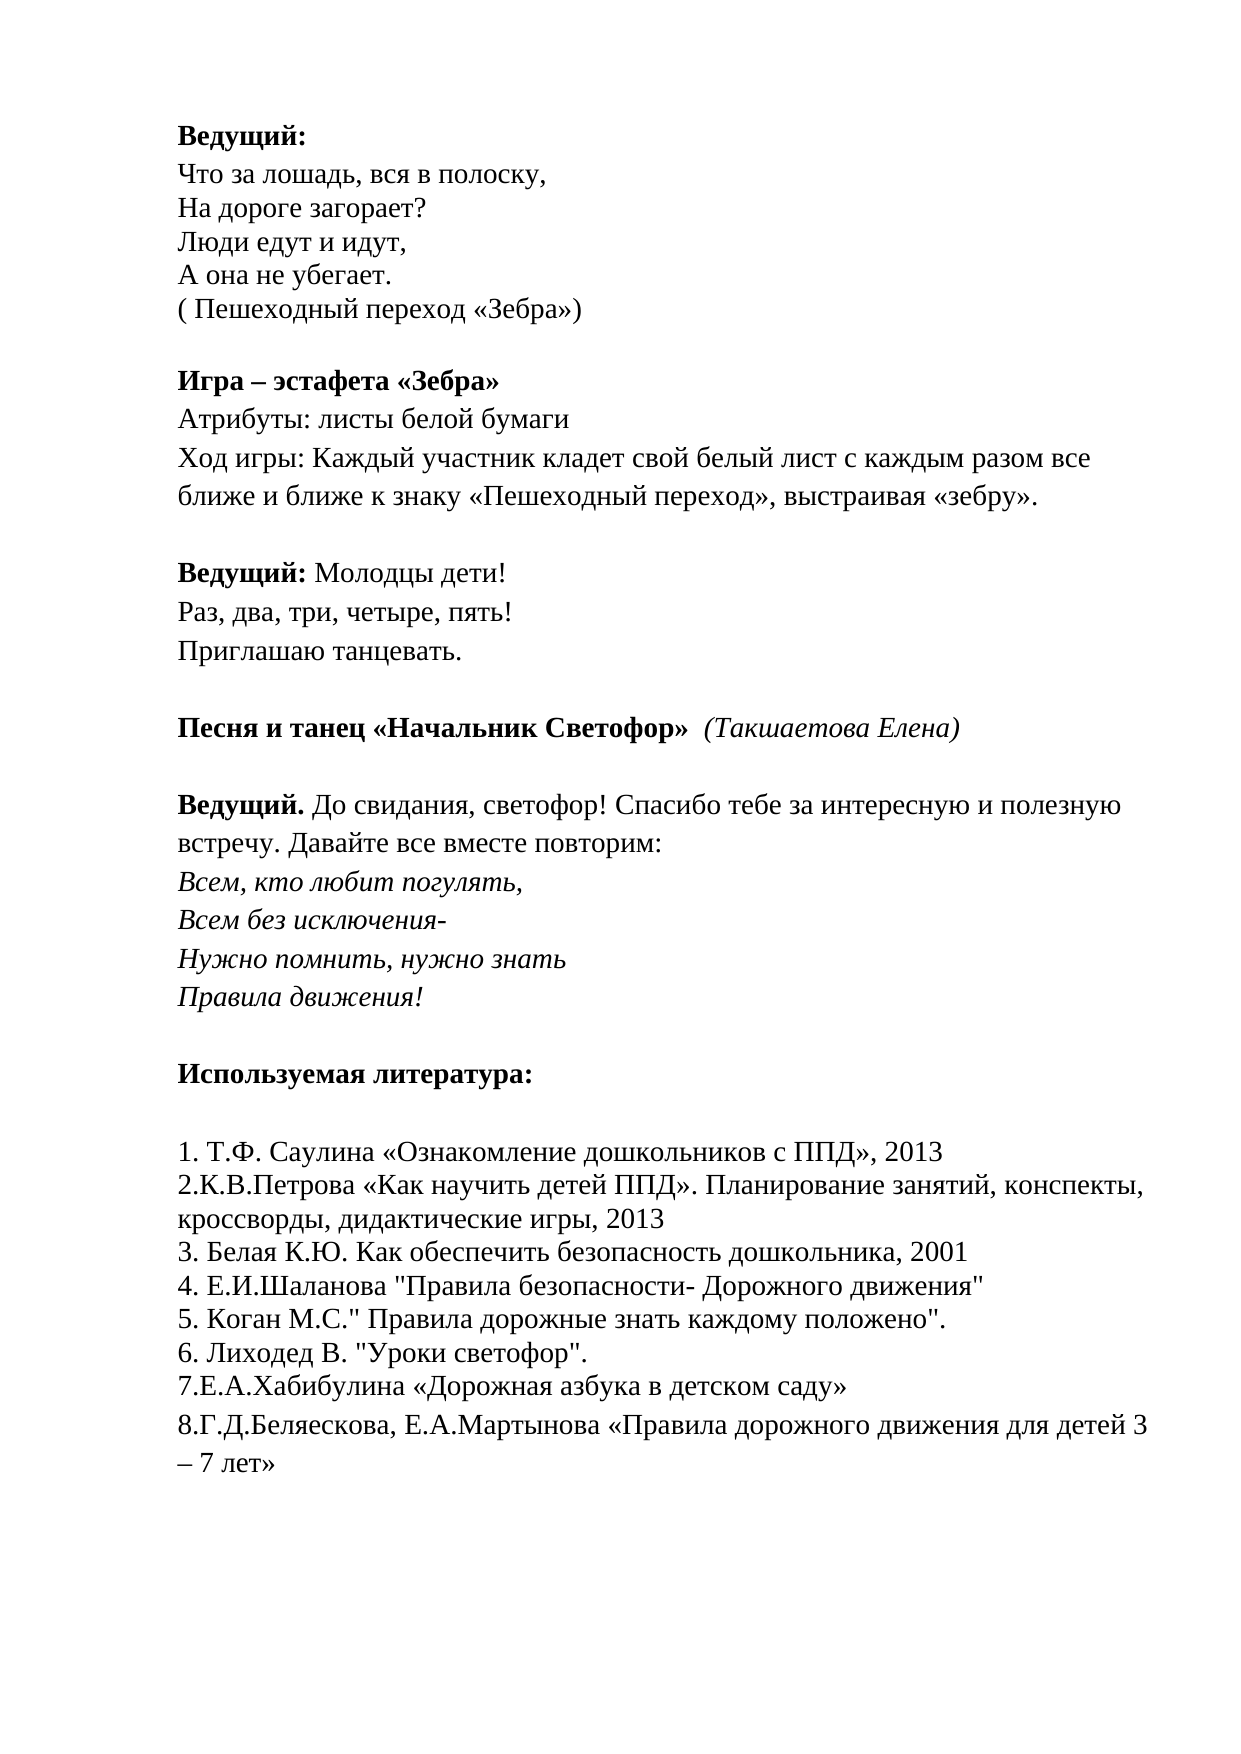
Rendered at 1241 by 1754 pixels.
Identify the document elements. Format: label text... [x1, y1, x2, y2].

text 5. Коган М.С." Правила дорожные знать каждому положено". [177, 1301, 1152, 1335]
text 6. Лиходед В. "Уроки светофор". [177, 1335, 1152, 1368]
text Раз, два, три, четыре, пять! [177, 594, 1152, 628]
text 8.Г.Д.Беляескова, Е.А.Мартынова «Правила дорожного движения для детей 3 – 7 лет» [177, 1407, 1152, 1479]
text Люди едут и идут, [177, 224, 1152, 257]
text 3. Белая К.Ю. Как обеспечить безопасность дошкольника, 2001 [177, 1234, 1152, 1268]
text Всем без исключения- [177, 902, 1152, 936]
text А она не убегает. [177, 257, 1152, 291]
text Песня и танец «Начальник Светофор» (Такшаетова Елена) [177, 710, 1152, 743]
text Правила движения! [177, 979, 1152, 1013]
text Всем, кто любит погулять, [177, 864, 1152, 897]
text Приглашаю танцевать. [177, 633, 1152, 666]
text 2.К.В.Петрова «Как научить детей ППД». Планирование занятий, конспекты, кроссворды, дидактические игры, 2013 [177, 1167, 1152, 1234]
text 1. Т.Ф. Саулина «Ознакомление дошкольников с ППД», 2013 [177, 1134, 1152, 1167]
text Ведущий: Молодцы дети! [177, 556, 1152, 589]
text Атрибуты: листы белой бумаги [177, 401, 1152, 435]
text ( Пешеходный переход «Зебра») [177, 291, 1152, 324]
text 4. Е.И.Шаланова "Правила безопасности- Дорожного движения" [177, 1268, 1152, 1301]
text Ведущий. До свидания, светофор! Спасибо тебе за интересную и полезную встречу. Давайте все вместе повторим: [177, 787, 1152, 859]
text Ход игры: Каждый участник кладет свой белый лист с каждым разом все ближе и ближе к знаку «Пешеходный переход», выстраивая «зебру». [177, 440, 1152, 512]
text Ведущий: [177, 118, 1152, 152]
text Что за лошадь, вся в полоску, [177, 157, 1152, 190]
text Нужно помнить, нужно знать [177, 941, 1152, 974]
text На дороге загорает? [177, 190, 1152, 224]
text Используемая литература: [177, 1057, 1152, 1090]
text Игра – эстафета «Зебра» [177, 363, 1152, 396]
text 7.Е.А.Хабибулина «Дорожная азбука в детском саду» [177, 1368, 1152, 1402]
